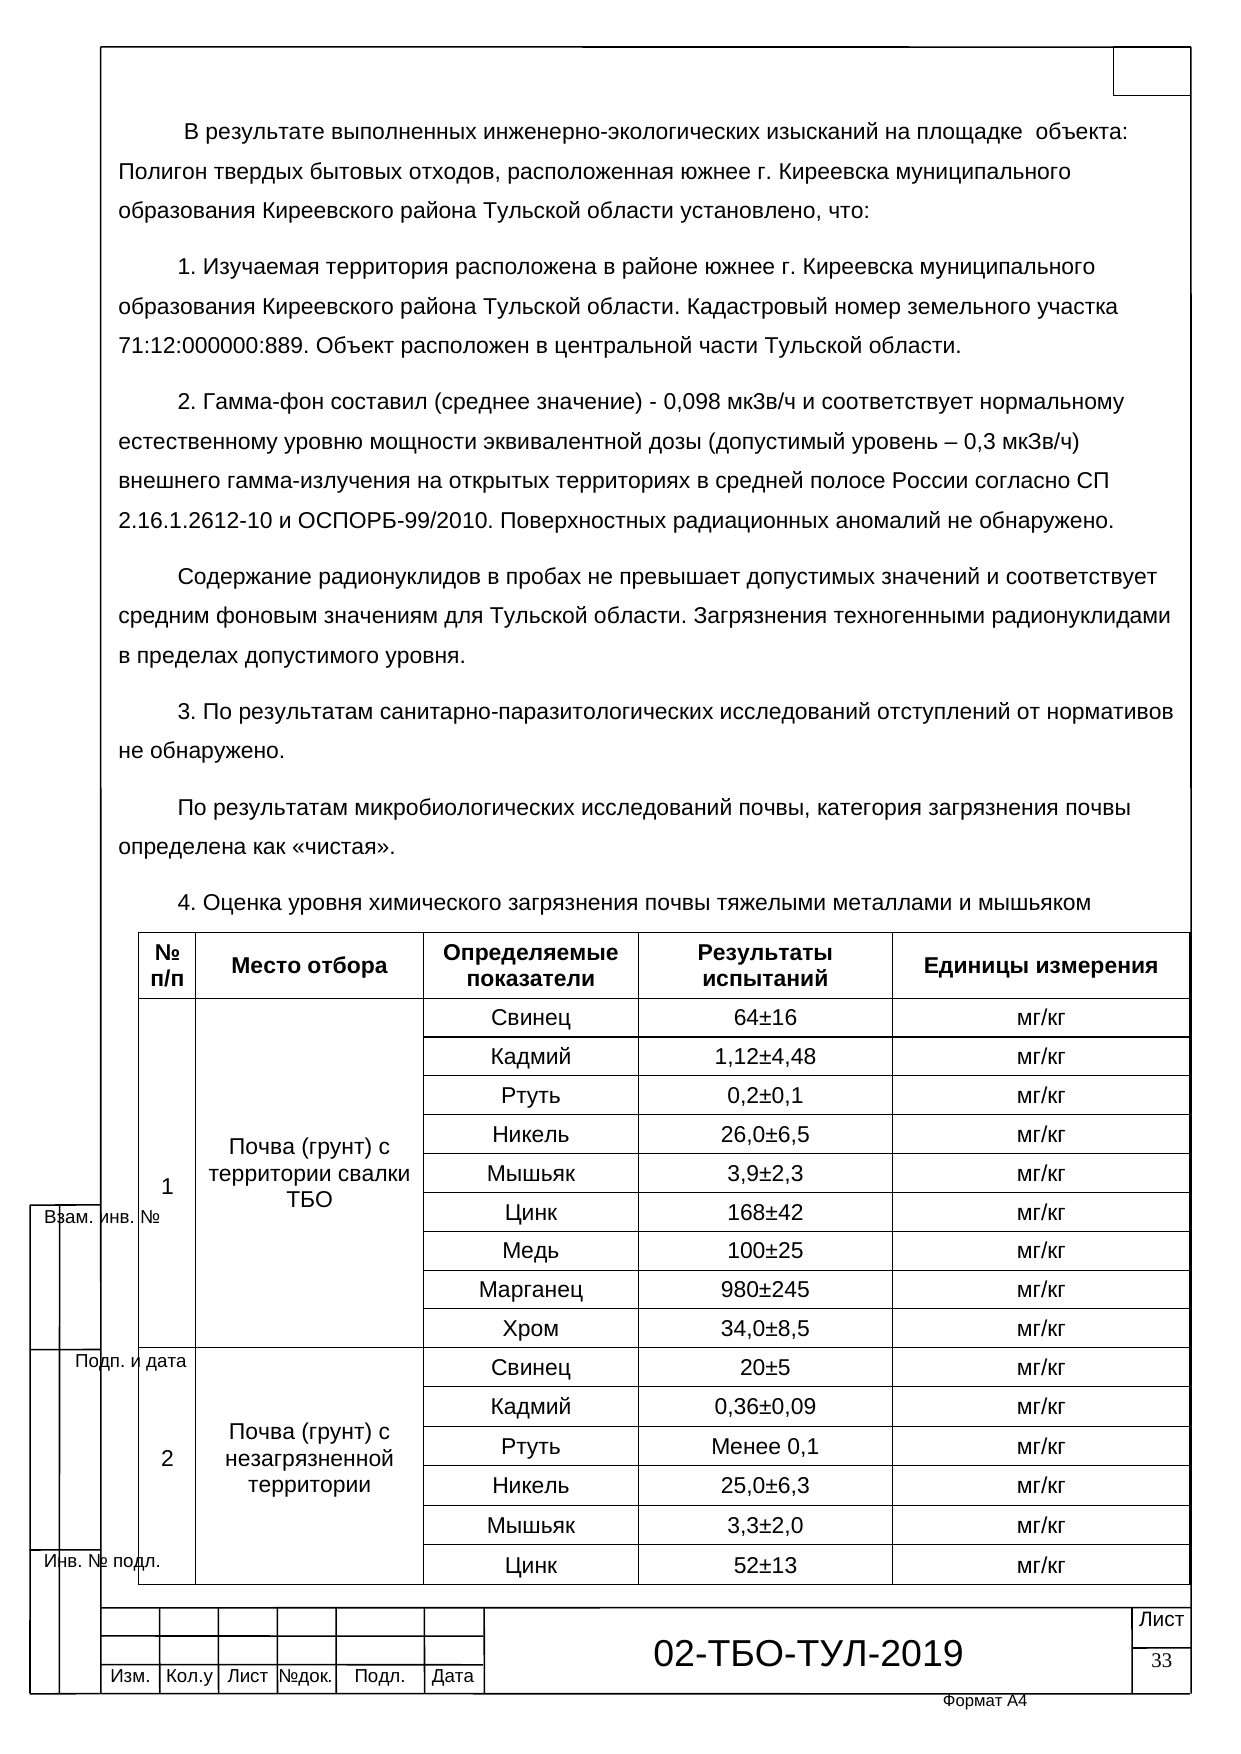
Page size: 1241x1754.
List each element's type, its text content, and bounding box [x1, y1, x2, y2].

table_cell Ртуть [424, 1427, 638, 1465]
table_cell Никель [424, 1115, 638, 1153]
table_cell Хром [424, 1309, 638, 1347]
table_cell мг/кг [893, 1427, 1189, 1465]
table_cell 3,9±2,3 [639, 1154, 892, 1192]
table_cell Никель [424, 1466, 638, 1504]
table_cell Свинец [424, 999, 638, 1036]
text В результате выполненных инженерно-экологических изысканий на площадке объекта: Полигон твердых бытовых отходов, расположенная южнее г. Киреевска муниципального образования Киреевского района Тульской области установлено, что: [118, 118, 1181, 223]
table_cell Цинк [424, 1545, 638, 1584]
table_cell мг/кг [893, 999, 1189, 1036]
table_cell Свинец [424, 1348, 638, 1386]
table_cell 1,12±4,48 [639, 1038, 892, 1075]
table_header Определяемые показатели [424, 933, 638, 997]
table_header Результаты испытаний [639, 933, 892, 997]
table_cell мг/кг [893, 1309, 1189, 1347]
table_cell мг/кг [893, 1154, 1189, 1192]
table_cell 1 [139, 999, 195, 1347]
table_cell мг/кг [893, 1271, 1189, 1308]
table_header Место отбора [196, 933, 423, 997]
text 2. Гамма-фон составил (среднее значение) - 0,098 мк3в/ч и соответствует нормальному естественному уровню мощности эквивалентной дозы (допустимый уровень – 0,3 мкЗв/ч) внешнего гамма-излучения на открытых территориях в средней полосе России согласно СП 2.16.1.2612-10 и ОСПОРБ-99/2010. Поверхностных радиационных аномалий не обнаружено. [118, 388, 1181, 533]
table_cell мг/кг [893, 1387, 1189, 1426]
table_cell мг/кг [893, 1232, 1189, 1269]
table_cell Медь [424, 1232, 638, 1269]
table_cell 168±42 [639, 1193, 892, 1231]
table_cell мг/кг [893, 1193, 1189, 1231]
table_cell 26,0±6,5 [639, 1115, 892, 1153]
table_cell мг/кг [893, 1115, 1189, 1153]
table_cell 980±245 [639, 1271, 892, 1308]
table_cell мг/кг [893, 1545, 1189, 1584]
table_cell 20±5 [639, 1348, 892, 1386]
table_cell 0,36±0,09 [639, 1387, 892, 1426]
table_cell Марганец [424, 1271, 638, 1308]
table_cell мг/кг [893, 1506, 1189, 1544]
table_cell Мышьяк [424, 1154, 638, 1192]
table_cell Менее 0,1 [639, 1427, 892, 1465]
table_cell Почва (грунт) с незагрязненной территории [196, 1348, 423, 1584]
table_cell 100±25 [639, 1232, 892, 1269]
table_cell 3,3±2,0 [639, 1506, 892, 1544]
text 3. По результатам санитарно-паразитологических исследований отступлений от нормативов не обнаружено. [118, 698, 1181, 764]
table_cell 64±16 [639, 999, 892, 1036]
table_cell 52±13 [639, 1545, 892, 1584]
text По результатам микробиологических исследований почвы, категория загрязнения почвы определена как «чистая». [118, 794, 1181, 859]
table_cell Ртуть [424, 1076, 638, 1114]
table_cell Мышьяк [424, 1506, 638, 1544]
text 1. Изучаемая территория расположена в районе южнее г. Киреевска муниципального образования Киреевского района Тульской области. Кадастровый номер земельного участка 71:12:000000:889. Объект расположен в центральной части Тульской области. [118, 253, 1181, 358]
table_cell мг/кг [893, 1038, 1189, 1075]
table_cell мг/кг [893, 1076, 1189, 1114]
table_cell 0,2±0,1 [639, 1076, 892, 1114]
table_cell Кадмий [424, 1038, 638, 1075]
table_cell Почва (грунт) с территории свалки ТБО [196, 999, 423, 1347]
table_cell мг/кг [893, 1466, 1189, 1504]
text Содержание радионуклидов в пробах не превышает допустимых значений и соответствует средним фоновым значениям для Тульской области. Загрязнения техногенными радионуклидами в пределах допустимого уровня. [118, 563, 1181, 668]
table_header Единицы измерения [893, 933, 1189, 997]
table_cell Цинк [424, 1193, 638, 1231]
text 4. Оценка уровня химического загрязнения почвы тяжелыми металлами и мышьяком [177, 889, 1152, 916]
table_cell 25,0±6,3 [639, 1466, 892, 1504]
table_header № п/п [139, 933, 195, 997]
table_cell 2 [139, 1348, 195, 1584]
table_cell Кадмий [424, 1387, 638, 1426]
table_cell мг/кг [893, 1348, 1189, 1386]
table_cell 34,0±8,5 [639, 1309, 892, 1347]
